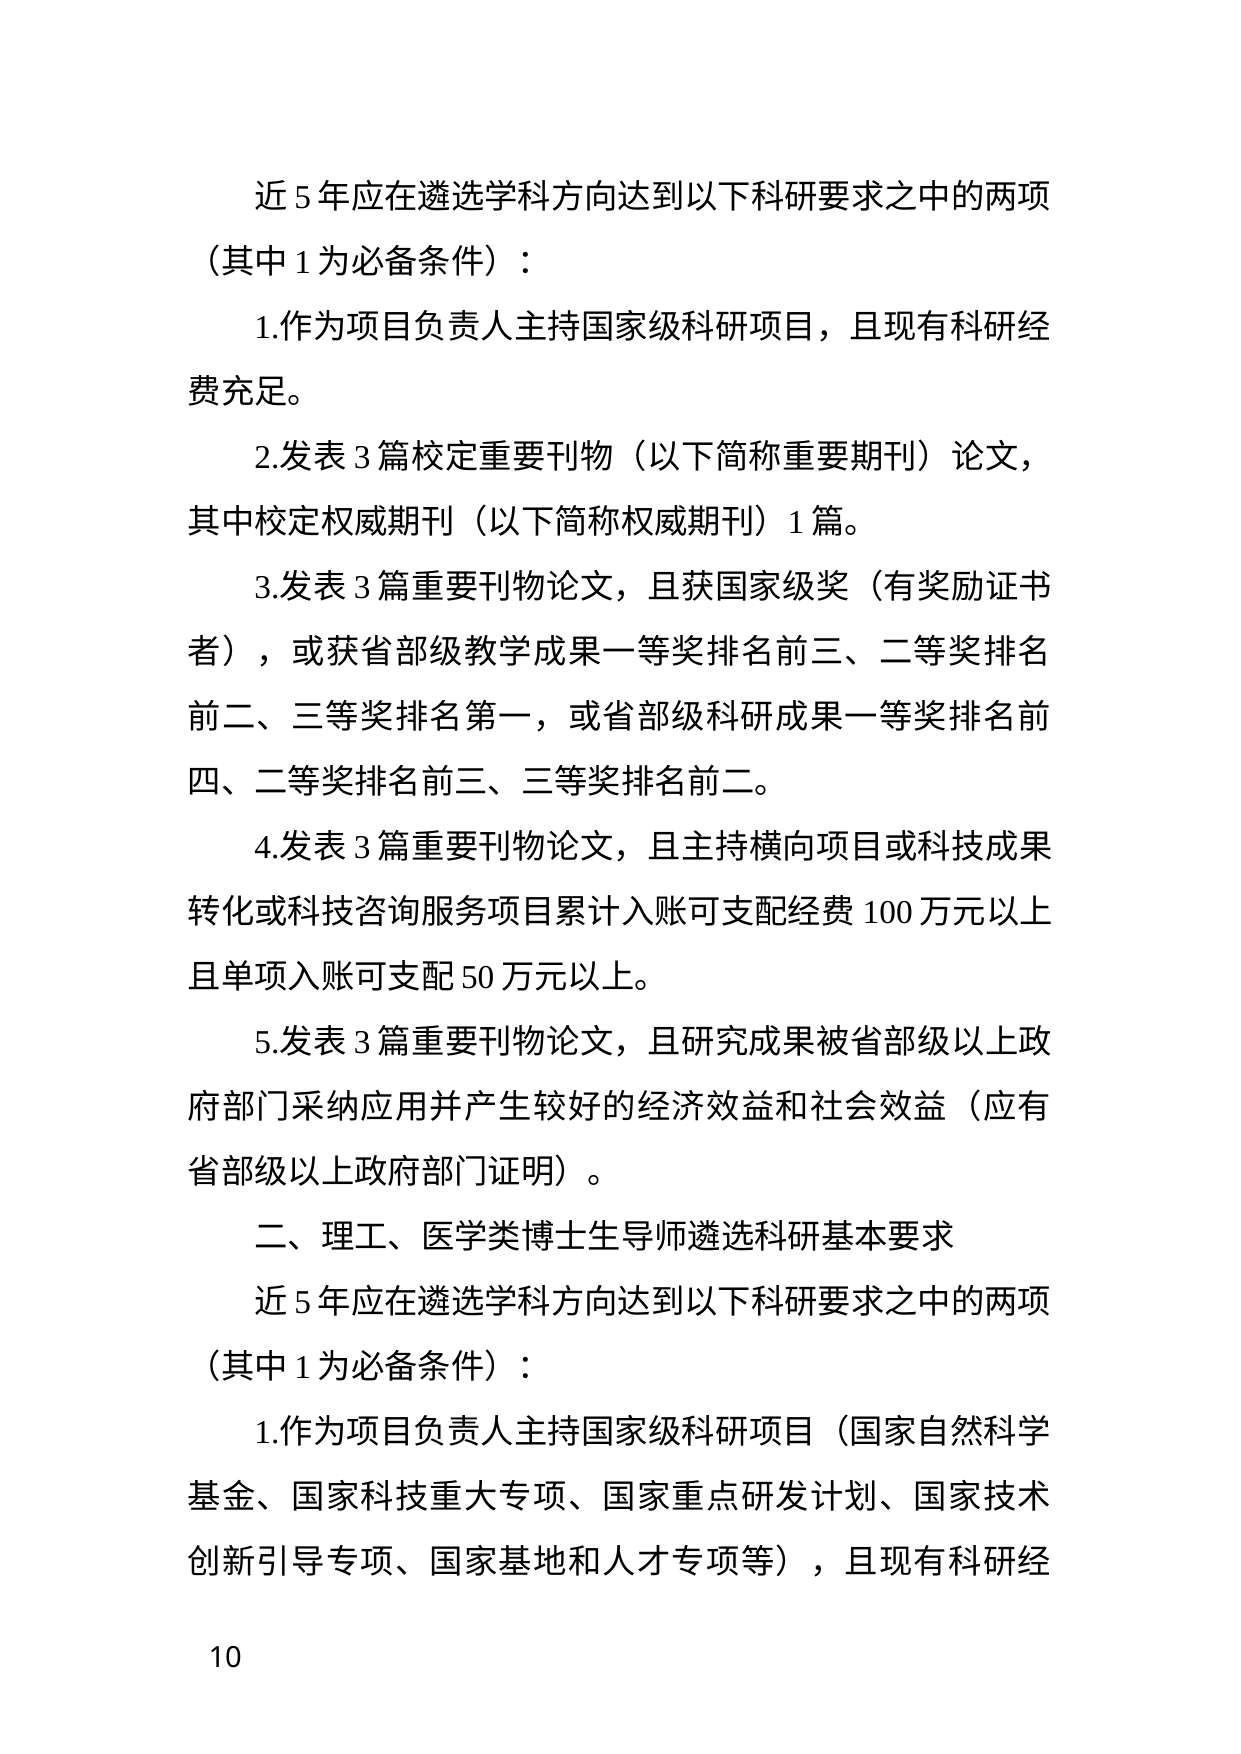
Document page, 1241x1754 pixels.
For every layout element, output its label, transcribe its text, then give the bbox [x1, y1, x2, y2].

text 1.作为项目负责人主持国家级科研项目，且现有科研经费充足。 [187, 292, 1053, 422]
text 4.发表3篇重要刊物论文，且主持横向项目或科技成果转化或科技咨询服务项目累计入账可支配经费100万元以上且单项入账可支配50万元以上。 [187, 812, 1053, 1007]
text 近5年应在遴选学科方向达到以下科研要求之中的两项（其中1为必备条件）： [187, 162, 1053, 292]
text 3.发表3篇重要刊物论文，且获国家级奖（有奖励证书者），或获省部级教学成果一等奖排名前三、二等奖排名前二、三等奖排名第一，或省部级科研成果一等奖排名前四、二等奖排名前三、三等奖排名前二。 [187, 552, 1053, 812]
text 二、理工、医学类博士生导师遴选科研基本要求 [187, 1202, 1053, 1267]
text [187, 1397, 1053, 1592]
text 近5年应在遴选学科方向达到以下科研要求之中的两项（其中1为必备条件）： [187, 1267, 1053, 1397]
text 5.发表3篇重要刊物论文，且研究成果被省部级以上政府部门采纳应用并产生较好的经济效益和社会效益（应有省部级以上政府部门证明）。 [187, 1007, 1053, 1202]
text 2.发表3篇校定重要刊物（以下简称重要期刊）论文，其中校定权威期刊（以下简称权威期刊）1篇。 [187, 422, 1053, 552]
